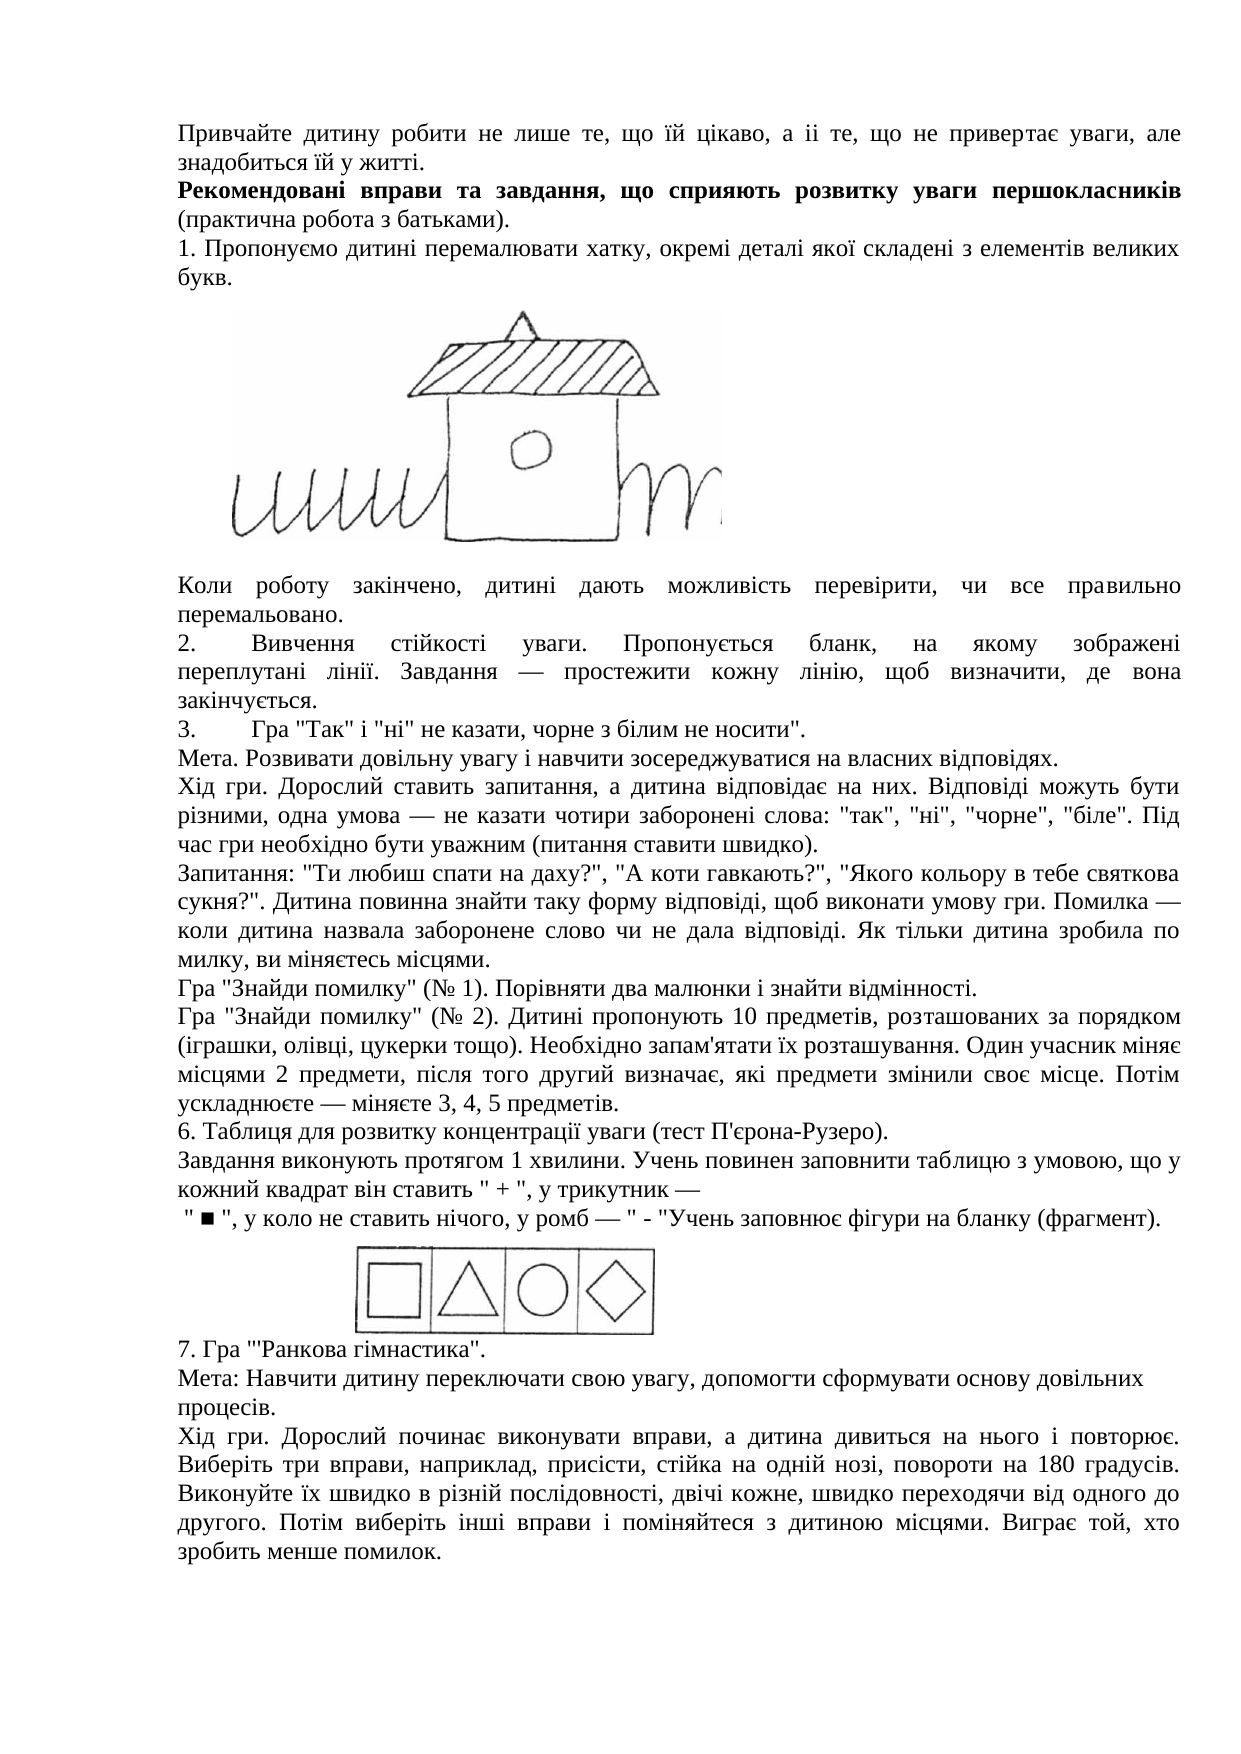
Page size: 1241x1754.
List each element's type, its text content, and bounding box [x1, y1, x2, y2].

text 2. Вивчення стійкості уваги. Пропонується бланк, на якому зображені переплутані лінії. Завдання — простежити кожну лінію, щоб визначити, де вона закінчується. [177, 628, 1181, 714]
text " ■ ", у коло не ставить нічого, у ромб — " - "Учень заповнює фігури на бланку (фрагмент). [177, 1203, 1181, 1231]
text Хід гри. Дорослий ставить запитання, а дитина відповідає на них. Відповіді можуть бути різними, одна умова — не казати чотири заборонені слова: "так", "ні", "чорне", "біле". Під час гри необхідно бути уважним (питання ставити швидко). [177, 771, 1181, 858]
text 1. Пропонуємо дитині перемалювати хатку, окремі деталі якої складені з елементів великих букв. [177, 233, 1181, 291]
text Гра "Знайди помилку" (№ 1). Порівняти два малюнки і знайти відмінності. [177, 973, 1181, 1001]
text Рекомендовані вправи та завдання, що сприяють розвитку уваги першокласників (практична робота з батьками). [177, 176, 1181, 233]
picture [355, 1246, 655, 1335]
text Мета: Навчити дитину переключати свою увагу, допомогти сформувати основу довільних процесів. [177, 1363, 1181, 1421]
text Гра "Знайди помилку" (№ 2). Дитині пропонують 10 предметів, розташованих за порядком (іграшки, олівці, цукерки тощо). Необхідно запам'ятати їх розташування. Один учасник міняє місцями 2 предмети, після того другий визначає, які предмети змінили своє місце. Потім ускладнюєте — міняєте 3, 4, 5 предметів. [177, 1001, 1181, 1116]
text Запитання: "Ти любиш спати на даху?", "А коти гавкають?", "Якого кольору в тебе святкова сукня?". Дитина повинна знайти таку форму відповіді, щоб виконати умову гри. Помилка — коли дитина назвала заборонене слово чи не дала відповіді. Як тільки дитина зробила по милку, ви міняєтесь місцями. [177, 858, 1181, 973]
text Хід гри. Дорослий починає виконувати вправи, а дитина дивиться на нього і повторює. Виберіть три вправи, наприклад, присісти, стійка на одній нозі, повороти на 180 градусів. Виконуйте їх швидко в різній послідовності, двічі кожне, швидко переходячи від одного до другого. Потім виберіть інші вправи і поміняйтеся з дитиною місцями. Виграє той, хто зробить менше помилок. [177, 1421, 1181, 1564]
text Мета. Розвивати довільну увагу і навчити зосереджуватися на власних відповідях. [177, 743, 1181, 771]
text 3. Гра "Так" і "ні" не казати, чорне з білим не носити". [177, 714, 1181, 743]
text Завдання виконують протягом 1 хвилини. Учень повинен заповнити таблицю з умовою, що у кожний квадрат він ставить " + ", у трикутник — [177, 1145, 1181, 1203]
text 7. Гра "'Ранкова гімнастика". [177, 1334, 1181, 1363]
text 6. Таблиця для розвитку концентрації уваги (тест П'єрона-Рузеро). [177, 1116, 1181, 1145]
text Привчайте дитину робити не лише те, що їй цікаво, а іі те, що не привертає уваги, але знадобиться їй у житті. [177, 118, 1181, 176]
text Коли роботу закінчено, дитині дають можливість перевірити, чи все правильно перемальовано. [177, 570, 1181, 628]
picture [232, 310, 722, 542]
